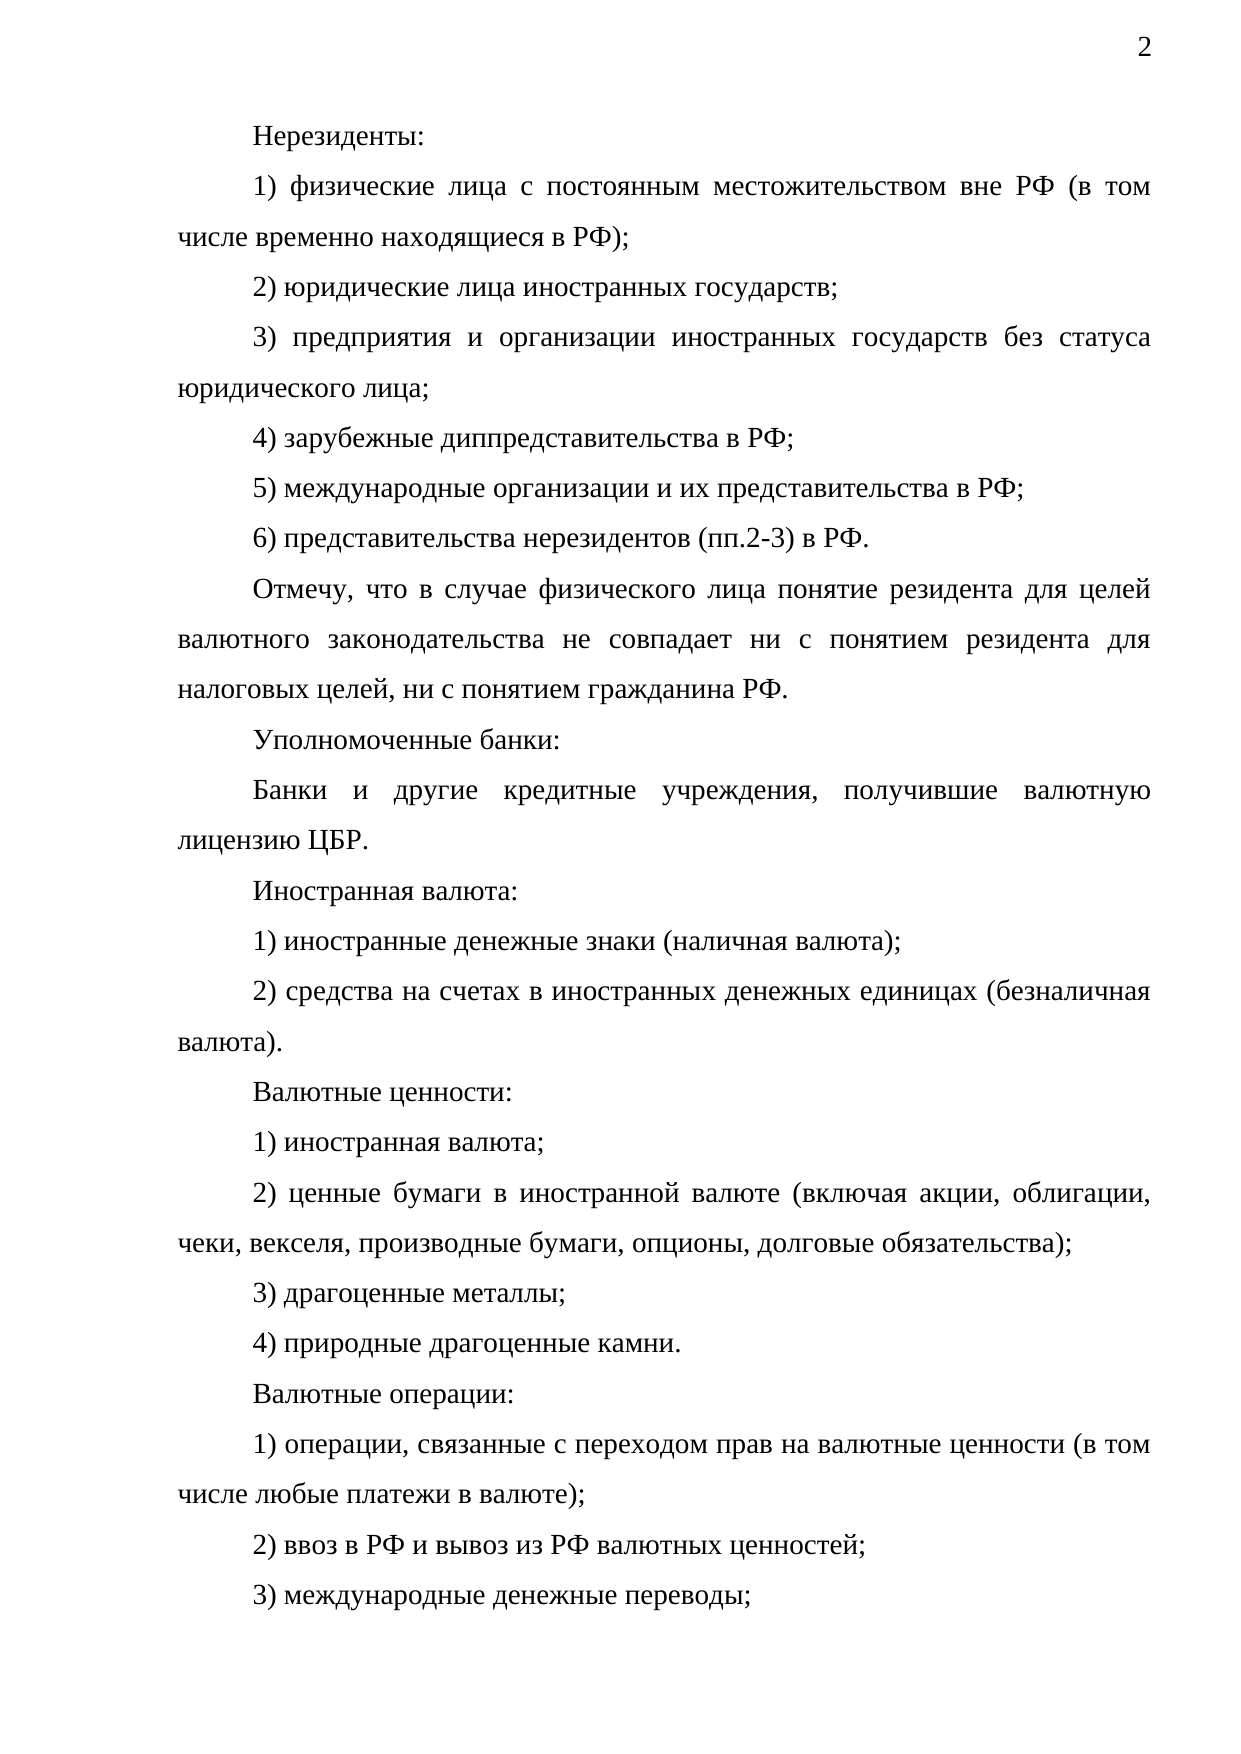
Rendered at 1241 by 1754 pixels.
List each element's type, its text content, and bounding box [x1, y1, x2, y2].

text Отмечу, что в случае физического лица понятие резидента для целей валютного законодательства не совпадает ни с понятием резидента для налоговых целей, ни с понятием гражданина РФ. [177, 571, 1152, 705]
text Банки и другие кредитные учреждения, получившие валютную лицензию ЦБР. [177, 772, 1152, 856]
text Нерезиденты: [177, 118, 1152, 152]
text 1) физические лица с постоянным местожительством вне РФ (в том числе временно находящиеся в РФ); [177, 168, 1152, 252]
text Валютные операции: [177, 1376, 1152, 1409]
text 3) драгоценные металлы; [177, 1275, 1152, 1309]
text Валютные ценности: [177, 1074, 1152, 1108]
text 4) зарубежные диппредставительства в РФ; [177, 420, 1152, 453]
text 2) средства на счетах в иностранных денежных единицах (безналичная валюта). [177, 973, 1152, 1057]
text 5) международные организации и их представительства в РФ; [177, 470, 1152, 504]
text 1) иностранная валюта; [177, 1124, 1152, 1158]
text 6) представительства нерезидентов (пп.2-3) в РФ. [177, 521, 1152, 554]
text Иностранная валюта: [177, 873, 1152, 906]
text 4) природные драгоценные камни. [177, 1326, 1152, 1359]
text 3) международные денежные переводы; [177, 1577, 1152, 1611]
text Уполномоченные банки: [177, 722, 1152, 755]
text 3) предприятия и организации иностранных государств без статуса юридического лица; [177, 319, 1152, 403]
text 1) иностранные денежные знаки (наличная валюта); [177, 923, 1152, 957]
text 2) юридические лица иностранных государств; [177, 269, 1152, 303]
text 1) операции, связанные с переходом прав на валютные ценности (в том числе любые платежи в валюте); [177, 1426, 1152, 1510]
text 2) ценные бумаги в иностранной валюте (включая акции, облигации, чеки, векселя, производные бумаги, опционы, долговые обязательства); [177, 1175, 1152, 1258]
text 2) ввоз в РФ и вывоз из РФ валютных ценностей; [177, 1527, 1152, 1560]
